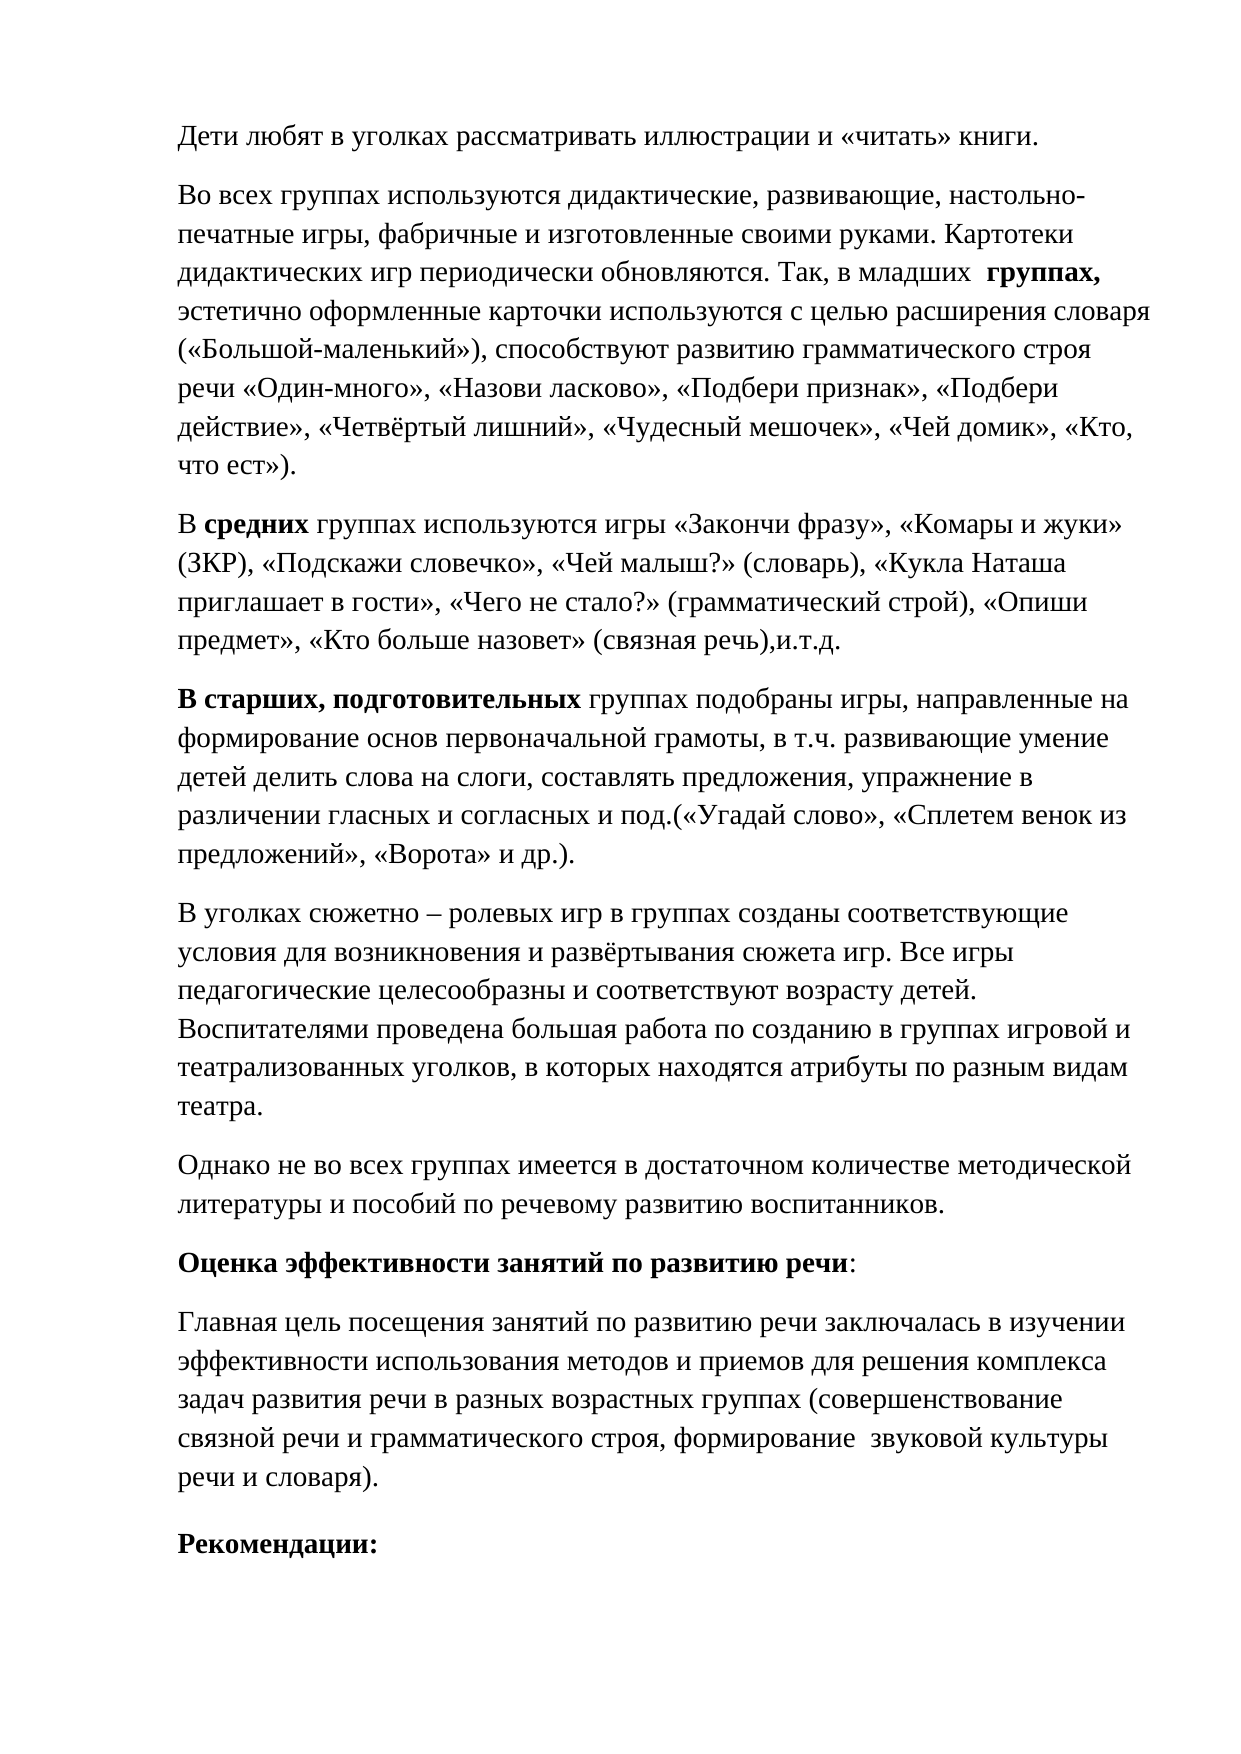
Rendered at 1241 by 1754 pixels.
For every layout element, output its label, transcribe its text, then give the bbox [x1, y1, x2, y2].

text Во всех группах используются дидактические, развивающие, настольно-печатные игры, фабричные и изготовленные своими руками. Картотеки дидактических игр периодически обновляются. Так, в младших группах, эстетично оформленные карточки используются с целью расширения словаря («Большой-маленький»), способствуют развитию грамматического строя речи «Один-много», «Назови ласково», «Подбери признак», «Подбери действие», «Четвёртый лишний», «Чудесный мешочек», «Чей домик», «Кто, что ест»). [177, 177, 1152, 481]
text Оценка эффективности занятий по развитию речи: [177, 1245, 1152, 1279]
text Однако не во всех группах имеется в достаточном количестве методической литературы и пособий по речевому развитию воспитанников. [177, 1147, 1152, 1219]
text В старших, подготовительных группах подобраны игры, направленные на формирование основ первоначальной грамоты, в т.ч. развивающие умение детей делить слова на слоги, составлять предложения, упражнение в различении гласных и согласных и под.(«Угадай слово», «Сплетем венок из предложений», «Ворота» и др.). [177, 682, 1152, 869]
text Рекомендации: [177, 1526, 1152, 1560]
text Дети любят в уголках рассматривать иллюстрации и «читать» книги. [177, 118, 1152, 152]
text В уголках сюжетно – ролевых игр в группах созданы соответствующие условия для возникновения и развёртывания сюжета игр. Все игры педагогические целесообразны и соответствуют возрасту детей. Воспитателями проведена большая работа по созданию в группах игровой и театрализованных уголков, в которых находятся атрибуты по разным видам театра. [177, 895, 1152, 1121]
text Главная цель посещения занятий по развитию речи заключалась в изучении эффективности использования методов и приемов для решения комплекса задач развития речи в разных возрастных группах (совершенствование связной речи и грамматического строя, формирование звуковой культуры речи и словаря). [177, 1304, 1152, 1492]
text В средних группах используются игры «Закончи фразу», «Комары и жуки» (ЗКР), «Подскажи словечко», «Чей малыш?» (словарь), «Кукла Наташа приглашает в гости», «Чего не стало?» (грамматический строй), «Опиши предмет», «Кто больше назовет» (связная речь),и.т.д. [177, 507, 1152, 656]
